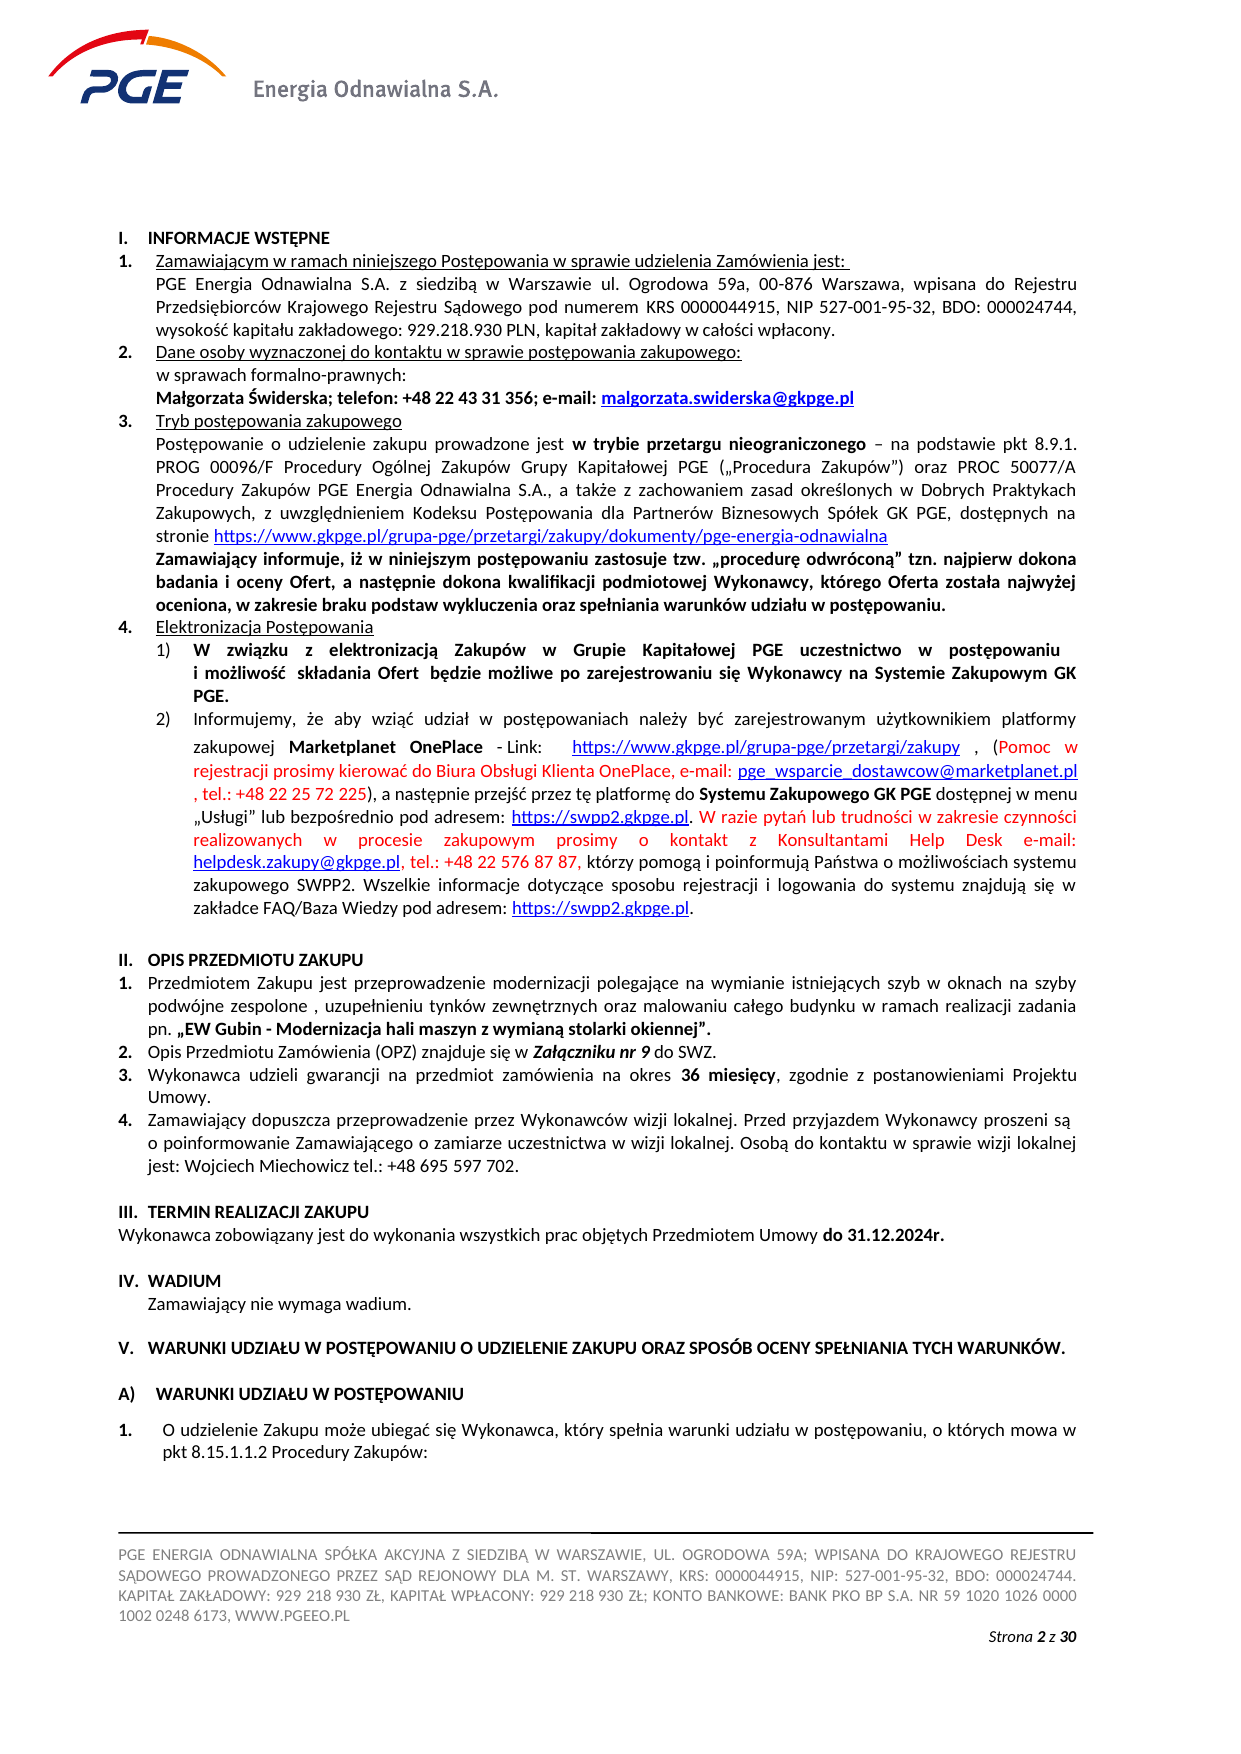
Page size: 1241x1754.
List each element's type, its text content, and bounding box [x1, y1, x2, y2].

list Zamawiający nie wymaga wadium. [148, 1292, 1078, 1315]
list OPIS PRZEDMIOTU ZAKUPU [118, 948, 1078, 971]
list Zamawiający dopuszcza przeprowadzenie przez Wykonawców wizji lokalnej. Przed przyjazdem Wykonawcy proszeni są o poinformowanie Zamawiającego o zamiarze uczestnictwa w wizji lokalnej. Osobą do kontaktu w sprawie wizji lokalnej jest: Wojciech Miechowicz tel.: +48 695 597 702. [118, 1108, 1078, 1177]
text Wykonawca zobowiązany jest do wykonania wszystkich prac objętych Przedmiotem Umowy do 31.12.2024r. [118, 1223, 1078, 1246]
list Elektronizacja Postępowania [118, 616, 1078, 638]
list W związku z elektronizacją Zakupów w Grupie Kapitałowej PGE uczestnictwo w postępowaniu i możliwość składania Ofert będzie możliwe po zarejestrowaniu się Wykonawcy na Systemie Zakupowym GK PGE. [156, 638, 1078, 707]
list INFORMACJE WSTĘPNE [118, 226, 1078, 249]
list WADIUM [118, 1269, 1078, 1292]
text Zamawiający informuje, iż w niniejszym postępowaniu zastosuje tzw. „procedurę odwróconą” tzn. najpierw dokona badania i oceny Ofert, a następnie dokona kwalifikacji podmiotowej Wykonawcy, którego Oferta została najwyżej oceniona, w zakresie braku podstaw wykluczenia oraz spełniania warunków udziału w postępowaniu. [156, 547, 1078, 616]
list Tryb postępowania zakupowego [118, 409, 1078, 432]
list Informujemy, że aby wziąć udział w postępowaniach należy być zarejestrowanym użytkownikiem platformy zakupowej Marketplanet OnePlace - Link: https://www.gkpge.pl/grupa-pge/przetargi/zakupy , (Pomoc w rejestracji prosimy kierować do Biura Obsługi Klienta OnePlace, e-mail: pge_wsparcie_dostawcow@marketplanet.pl , tel.: +48 22 25 72 225), a następnie przejść przez tę platformę do Systemu Zakupowego GK PGE dostępnej w menu „Usługi” lub bezpośrednio pod adresem: https://swpp2.gkpge.pl. W razie pytań lub trudności w zakresie czynności realizowanych w procesie zakupowym prosimy o kontakt z Konsultantami Help Desk e-mail: helpdesk.zakupy@gkpge.pl, tel.: +48 22 576 87 87, którzy pomogą i poinformują Państwa o możliwościach systemu zakupowego SWPP2. Wszelkie informacje dotyczące sposobu rejestracji i logowania do systemu znajdują się w zakładce FAQ/Baza Wiedzy pod adresem: https://swpp2.gkpge.pl. [156, 707, 1078, 919]
list Zamawiającym w ramach niniejszego Postępowania w sprawie udzielenia Zamówienia jest: [118, 249, 1078, 272]
text PGE Energia Odnawialna S.A. z siedzibą w Warszawie ul. Ogrodowa 59a, 00-876 Warszawa, wpisana do Rejestru Przedsiębiorców Krajowego Rejestru Sądowego pod numerem KRS 0000044915, NIP 527-001-95-32, BDO: 000024744, wysokość kapitału zakładowego: 929.218.930 PLN, kapitał zakładowy w całości wpłacony. [156, 272, 1078, 341]
list WARUNKI UDZIAŁU W POSTĘPOWANIU O UDZIELENIE ZAKUPU ORAZ SPOSÓB OCENY SPEŁNIANIA TYCH WARUNKÓW. [118, 1336, 1078, 1359]
list Dane osoby wyznaczonej do kontaktu w sprawie postępowania zakupowego: [118, 341, 1078, 363]
list O udzielenie Zakupu może ubiegać się Wykonawca, który spełnia warunki udziału w postępowaniu, o których mowa w pkt 8.15.1.1.2 Procedury Zakupów: [118, 1418, 1078, 1464]
list TERMIN REALIZACJI ZAKUPU [118, 1200, 1078, 1223]
list Postępowanie o udzielenie zakupu prowadzone jest w trybie przetargu nieograniczonego – na podstawie pkt 8.9.1. PROG 00096/F Procedury Ogólnej Zakupów Grupy Kapitałowej PGE („Procedura Zakupów”) oraz PROC 50077/A Procedury Zakupów PGE Energia Odnawialna S.A., a także z zachowaniem zasad określonych w Dobrych Praktykach Zakupowych, z uwzględnieniem Kodeksu Postępowania dla Partnerów Biznesowych Spółek GK PGE, dostępnych na stronie https://www.gkpge.pl/grupa-pge/przetargi/zakupy/dokumenty/pge-energia-odnawialna [156, 432, 1078, 547]
text w sprawach formalno-prawnych: [118, 363, 1078, 386]
list Wykonawca udzieli gwarancji na przedmiot zamówienia na okres 36 miesięcy, zgodnie z postanowieniami Projektu Umowy. [118, 1063, 1078, 1108]
text Małgorzata Świderska; telefon: +48 22 43 31 356; e-mail: malgorzata.swiderska@gkpge.pl [118, 386, 1078, 409]
list Przedmiotem Zakupu jest przeprowadzenie modernizacji polegające na wymianie istniejących szyb w oknach na szyby podwójne zespolone , uzupełnieniu tynków zewnętrznych oraz malowaniu całego budynku w ramach realizacji zadania pn. „EW Gubin - Modernizacja hali maszyn z wymianą stolarki okiennej”. [118, 971, 1078, 1040]
list Opis Przedmiotu Zamówienia (OPZ) znajduje się w Załączniku nr 9 do SWZ. [118, 1040, 1078, 1063]
list WARUNKI UDZIAŁU W POSTĘPOWANIU [118, 1382, 1078, 1405]
